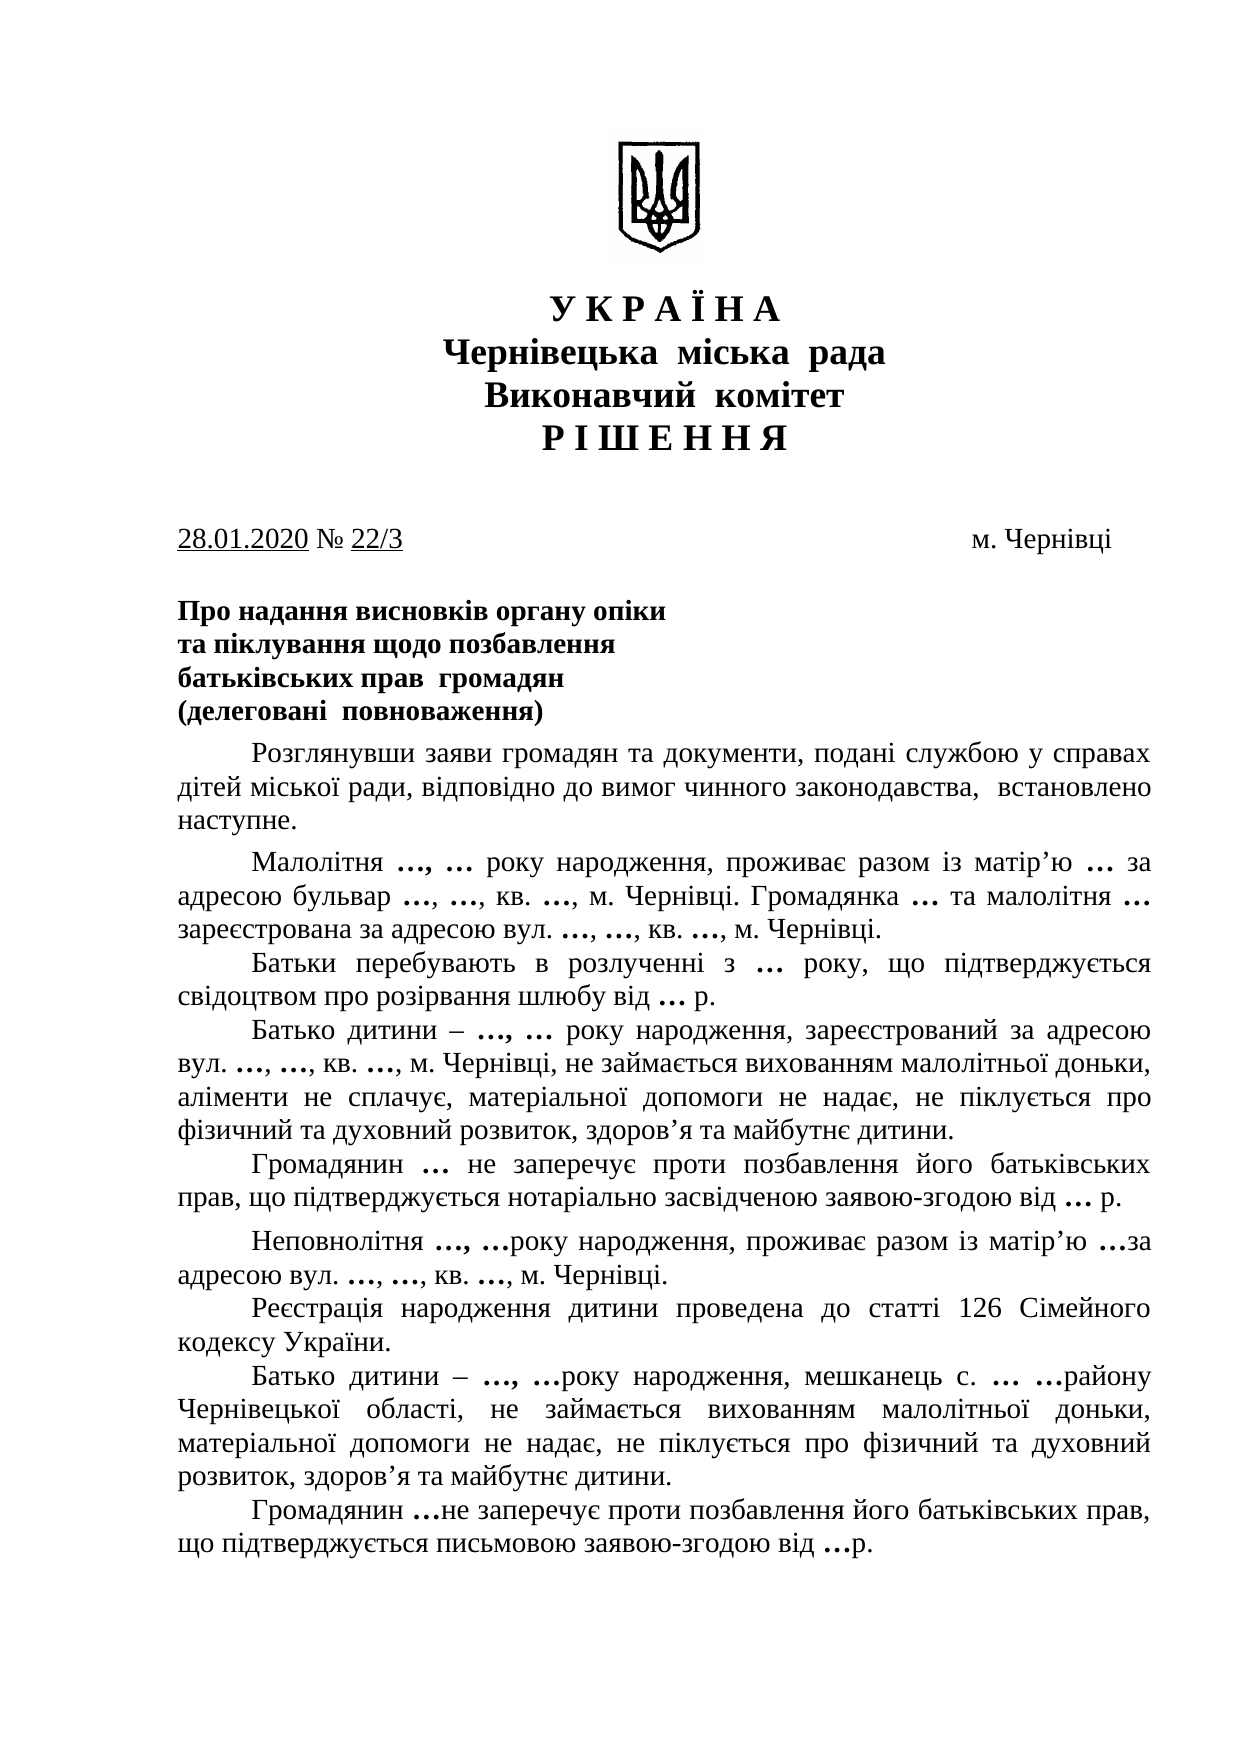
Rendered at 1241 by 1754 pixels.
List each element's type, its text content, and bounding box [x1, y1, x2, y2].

subtitle Виконавчий комiтет [177, 372, 1152, 415]
text Розглянувши заяви громадян та документи, подані службою у справах дітей міської ради, відповідно до вимог чинного законодавства, встановлено наступне. [177, 735, 1152, 836]
text Неповнолітня …, …року народження, проживає разом із матір’ю …за адресою вул. …, …, кв. …, м. Чернівці. [177, 1223, 1152, 1291]
text Реєстрація народження дитини проведена до статті 126 Сімейного кодексу України. [177, 1291, 1152, 1358]
text Батьки перебувають в розлученні з … року, що підтверджується свідоцтвом про розірвання шлюбу від … р. [177, 945, 1152, 1012]
subtitle Р І Ш Е Н Н Я [177, 415, 1152, 458]
text Малолітня …, … року народження, проживає разом із матір’ю … за адресою бульвар …, …, кв. …, м. Чернівці. Громадянка … та малолітня … зареєстрована за адресою вул. …, …, кв. …, м. Чернівці. [177, 844, 1152, 945]
subtitle Про надання висновків органу опіки та піклування щодо позбавлення батьківських прав громадян (делеговані повноваження) [177, 593, 1152, 727]
text Громадянин … не заперечує проти позбавлення його батьківських прав, що підтверджується нотаріально засвідченою заявою-згодою від … р. [177, 1146, 1152, 1213]
subtitle Чернiвецька мiська рада [177, 329, 1152, 372]
text Громадянин …не заперечує проти позбавлення його батьківських прав, що підтверджується письмовою заявою-згодою від …р. [177, 1492, 1152, 1559]
picture [606, 130, 706, 262]
text Батько дитини – …, …року народження, мешканець с. … …району Чернівецької області, не займається вихованням малолітньої доньки, матеріальної допомоги не надає, не піклується про фізичний та духовний розвиток, здоров’я та майбутнє дитини. [177, 1358, 1152, 1492]
text 28.01.2020 № 22/3 м. Чернівці [177, 487, 1152, 554]
text Батько дитини – …, … року народження, зареєстрований за адресою вул. …, …, кв. …, м. Чернівці, не займається вихованням малолітньої доньки, аліменти не сплачує, матеріальної допомоги не надає, не піклується про фізичний та духовний розвиток, здоров’я та майбутнє дитини. [177, 1012, 1152, 1146]
text У К Р А Ї Н А [177, 286, 1152, 329]
